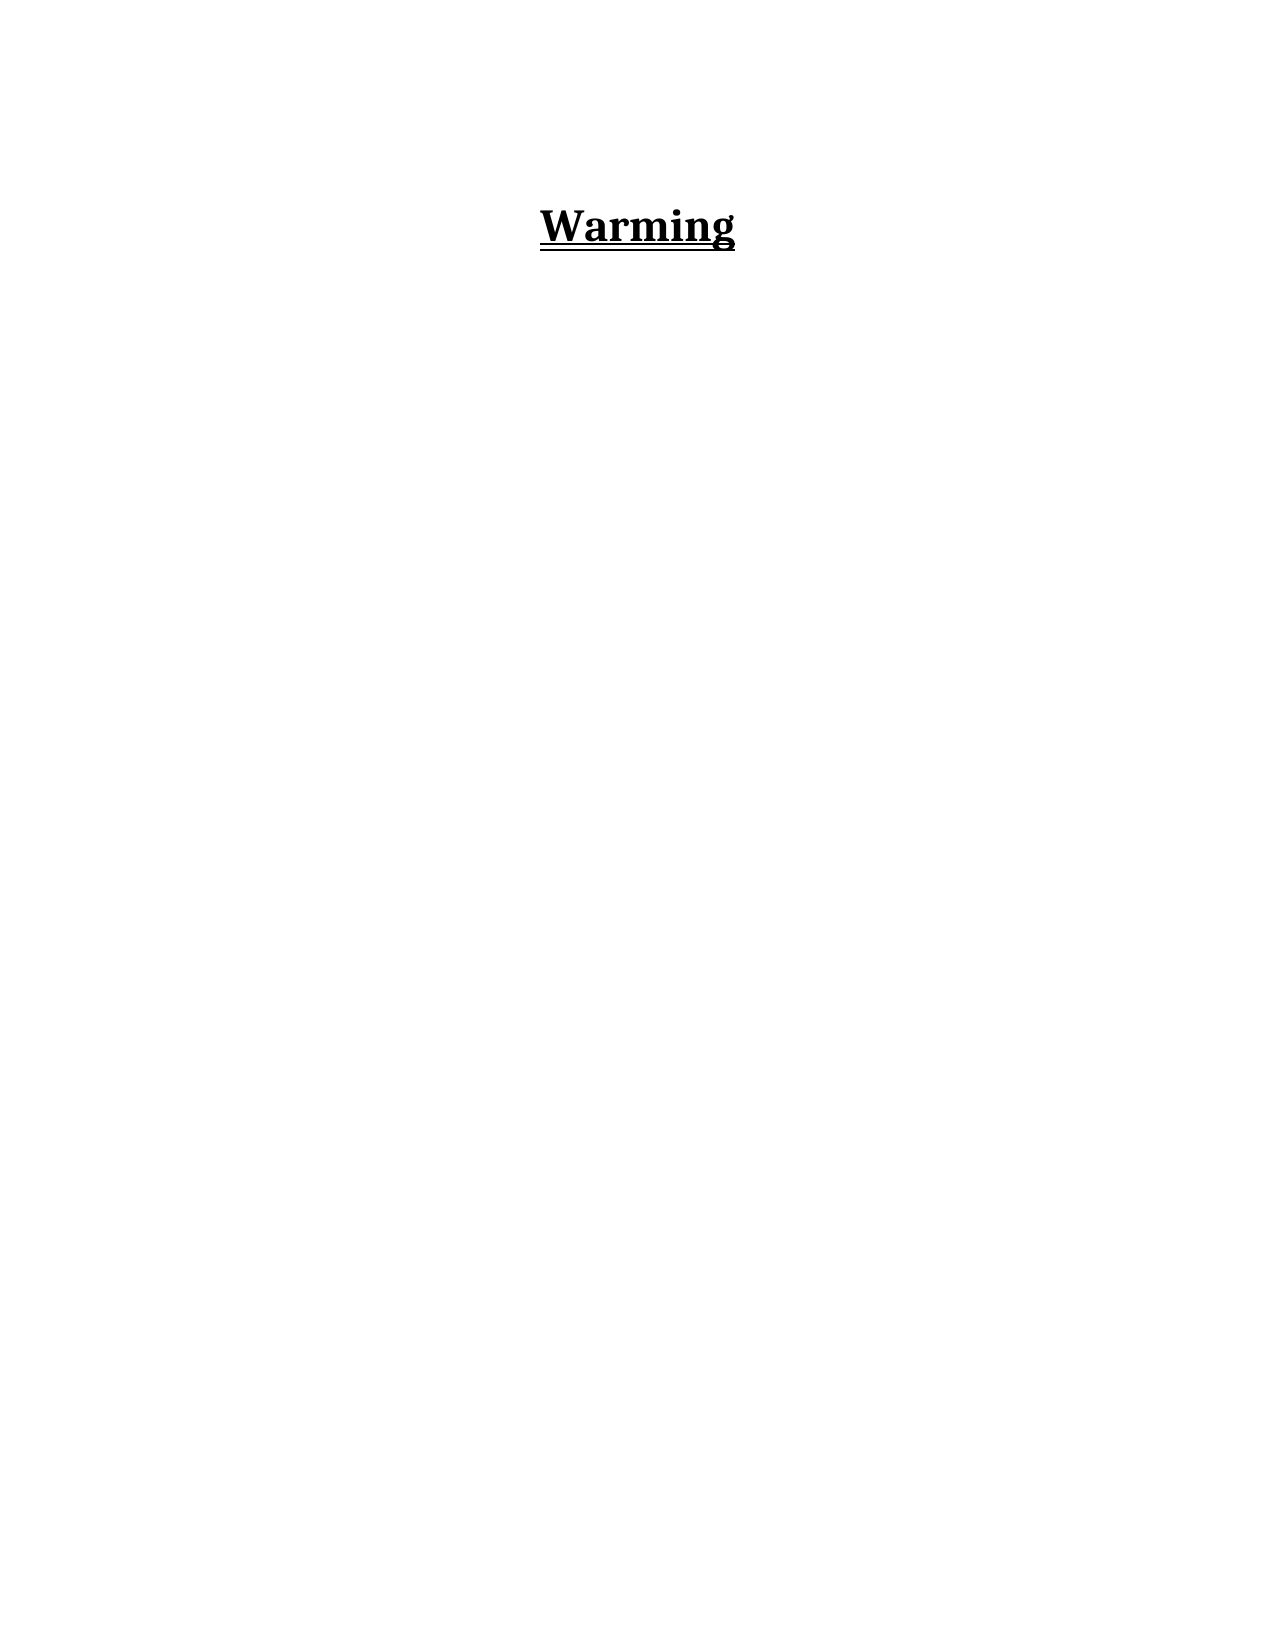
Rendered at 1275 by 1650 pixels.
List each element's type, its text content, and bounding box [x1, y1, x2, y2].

text Warming [187, 200, 1087, 253]
